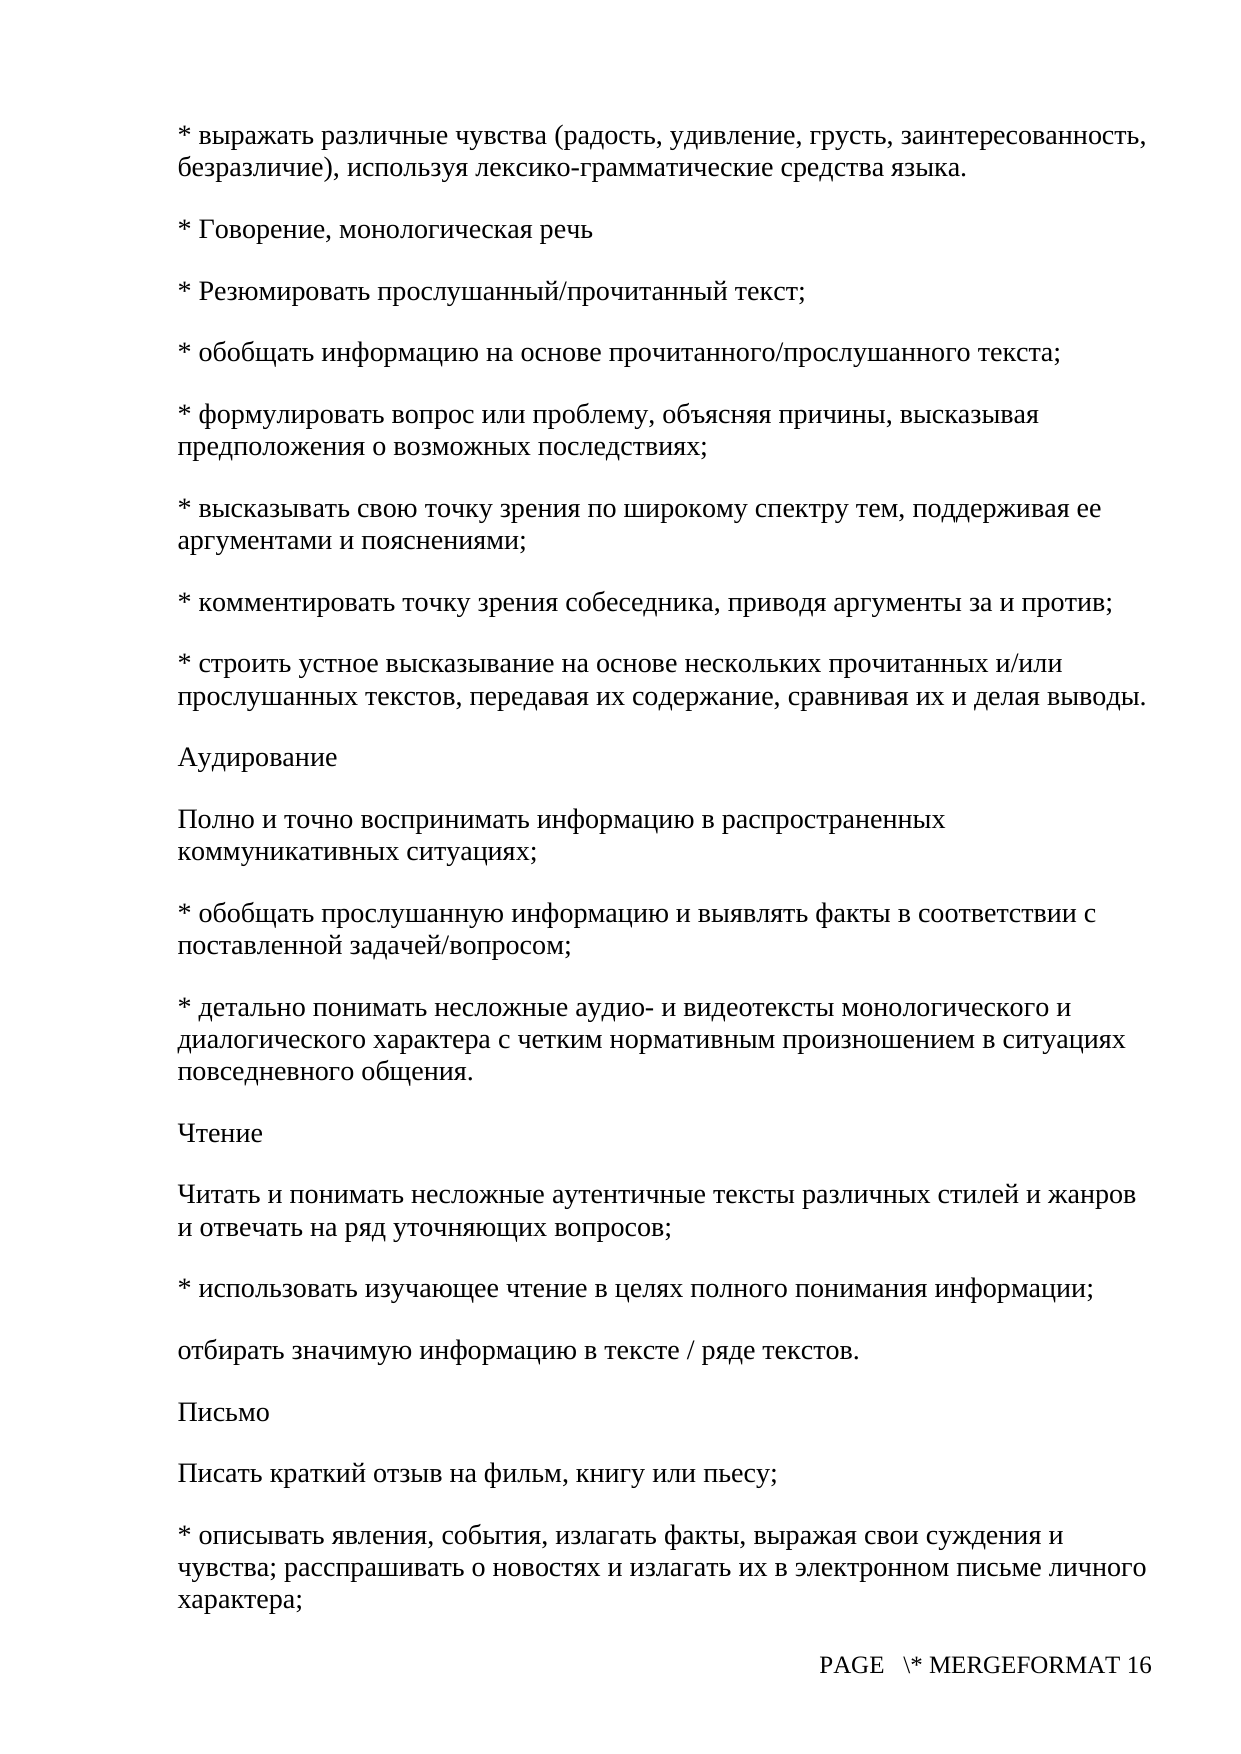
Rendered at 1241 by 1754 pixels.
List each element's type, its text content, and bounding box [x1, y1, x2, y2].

text * описывать явления, события, излагать факты, выражая свои суждения и чувства; расспрашивать о новостях и излагать их в электронном письме личного характера; [177, 1518, 1152, 1615]
text * детально понимать несложные аудио- и видеотексты монологического и диалогического характера с четким нормативным произношением в ситуациях повседневного общения. [177, 990, 1152, 1087]
text * Резюмировать прослушанный/прочитанный текст; [177, 274, 1152, 306]
text Письмо [177, 1395, 1152, 1427]
text * использовать изучающее чтение в целях полного понимания информации; [177, 1272, 1152, 1304]
text Писать краткий отзыв на фильм, книгу или пьесу; [177, 1456, 1152, 1489]
text * формулировать вопрос или проблему, объясняя причины, высказывая предположения о возможных последствиях; [177, 397, 1152, 462]
text * Говорение, монологическая речь [177, 212, 1152, 244]
text отбирать значимую информацию в тексте / ряде текстов. [177, 1333, 1152, 1366]
text * высказывать свою точку зрения по широкому спектру тем, поддерживая ее аргументами и пояснениями; [177, 491, 1152, 556]
text Полно и точно воспринимать информацию в распространенных коммуникативных ситуациях; [177, 802, 1152, 867]
text * строить устное высказывание на основе нескольких прочитанных и/или прослушанных текстов, передавая их содержание, сравнивая их и делая выводы. [177, 646, 1152, 711]
text Читать и понимать несложные аутентичные тексты различных стилей и жанров и отвечать на ряд уточняющих вопросов; [177, 1178, 1152, 1242]
text Аудирование [177, 740, 1152, 773]
text * выражать различные чувства (радость, удивление, грусть, заинтересованность, безразличие), используя лексико-грамматические средства языка. [177, 118, 1152, 183]
text * обобщать прослушанную информацию и выявлять факты в соответствии с поставленной задачей/вопросом; [177, 896, 1152, 961]
text Чтение [177, 1116, 1152, 1148]
text * комментировать точку зрения собеседника, приводя аргументы за и против; [177, 585, 1152, 617]
text * обобщать информацию на основе прочитанного/прослушанного текста; [177, 335, 1152, 368]
